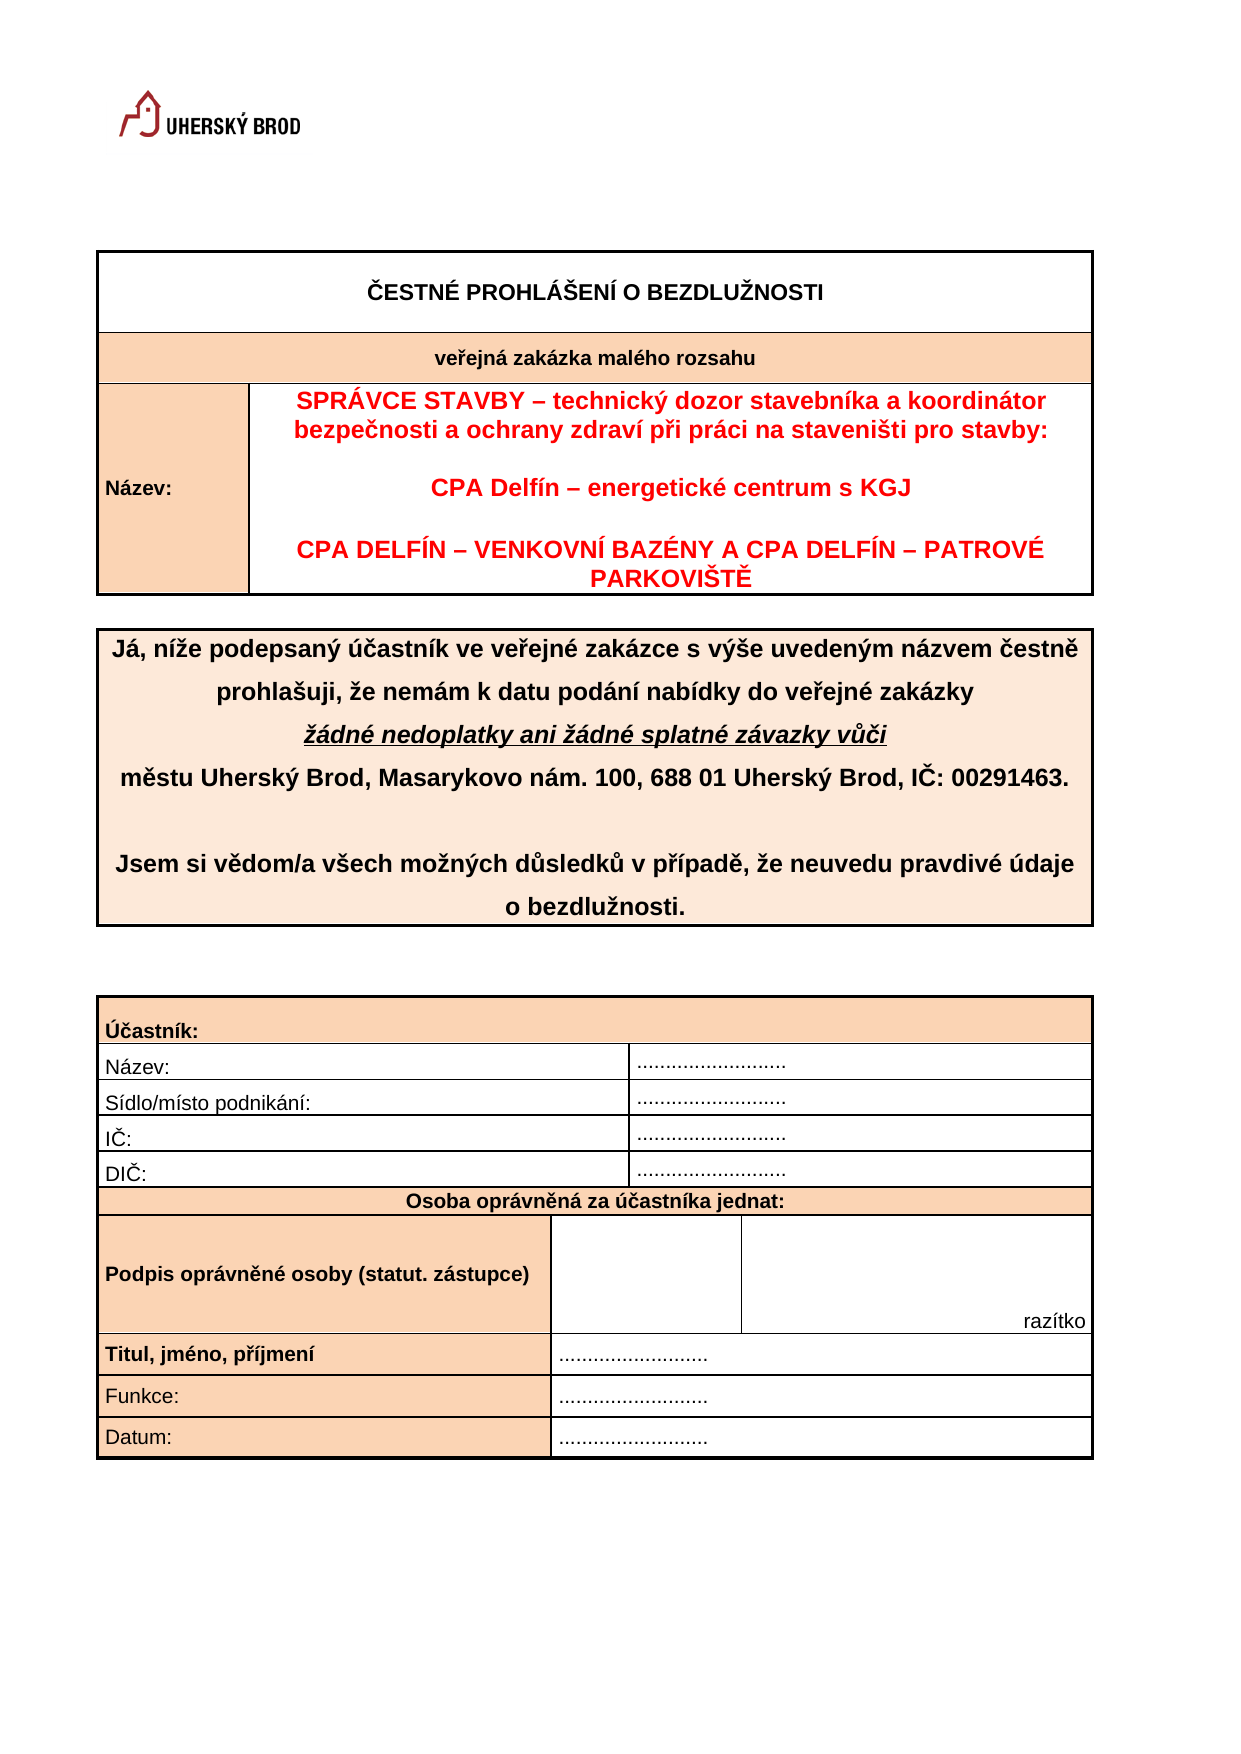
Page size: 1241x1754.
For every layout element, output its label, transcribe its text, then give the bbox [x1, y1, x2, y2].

table_cell razítko [742, 1216, 1091, 1332]
table_header Já, níže podepsaný účastník ve veřejné zakázce s výše uvedeným názvem čestně prohlašuji, že nemám k datu podání nabídky do veřejné zakázky žádné nedoplatky ani žádné splatné závazky vůči městu Uherský Brod, Masarykovo nám. 100, 688 01 Uherský Brod, IČ: 00291463. Jsem si vědom/a všech možných důsledků v případě, že neuvedu pravdivé údaje o bezdlužnosti. [99, 631, 1091, 923]
table_cell DIČ: [99, 1152, 628, 1186]
table_cell .......................... [630, 1044, 1091, 1078]
table_cell .......................... [630, 1152, 1091, 1186]
table_cell [552, 1216, 741, 1332]
table_cell Osoba oprávněná za účastníka jednat: [99, 1188, 1091, 1214]
table_cell Titul, jméno, příjmení [99, 1334, 550, 1374]
table_cell Funkce: [99, 1376, 550, 1416]
picture [106, 73, 313, 155]
table_cell .......................... [552, 1376, 1091, 1416]
table_cell Název: [99, 1044, 628, 1078]
table_cell IČ: [99, 1116, 628, 1150]
table_cell Sídlo/místo podnikání: [99, 1080, 628, 1114]
table_cell .......................... [552, 1334, 1091, 1374]
table_cell Podpis oprávněné osoby (statut. zástupce) [99, 1216, 550, 1332]
table_cell .......................... [630, 1080, 1091, 1114]
table_header ČESTNÉ PROHLÁŠENÍ O BEZDLUŽNOSTI [99, 253, 1091, 332]
table_cell .......................... [552, 1418, 1091, 1456]
table_cell Název: [99, 384, 248, 592]
table_header Účastník: [99, 998, 1091, 1042]
table_cell SPRÁVCE STAVBY – technický dozor stavebníka a koordinátor bezpečnosti a ochrany zdraví při práci na staveništi pro stavby: CPA Delfín – energetické centrum s KGJ CPA Delfín – venkovní bazény a CPA Delfín – patrové parkoviště [250, 384, 1091, 592]
table_cell veřejná zakázka malého rozsahu [99, 333, 1091, 382]
table_cell .......................... [630, 1116, 1091, 1150]
table_cell Datum: [99, 1418, 550, 1456]
